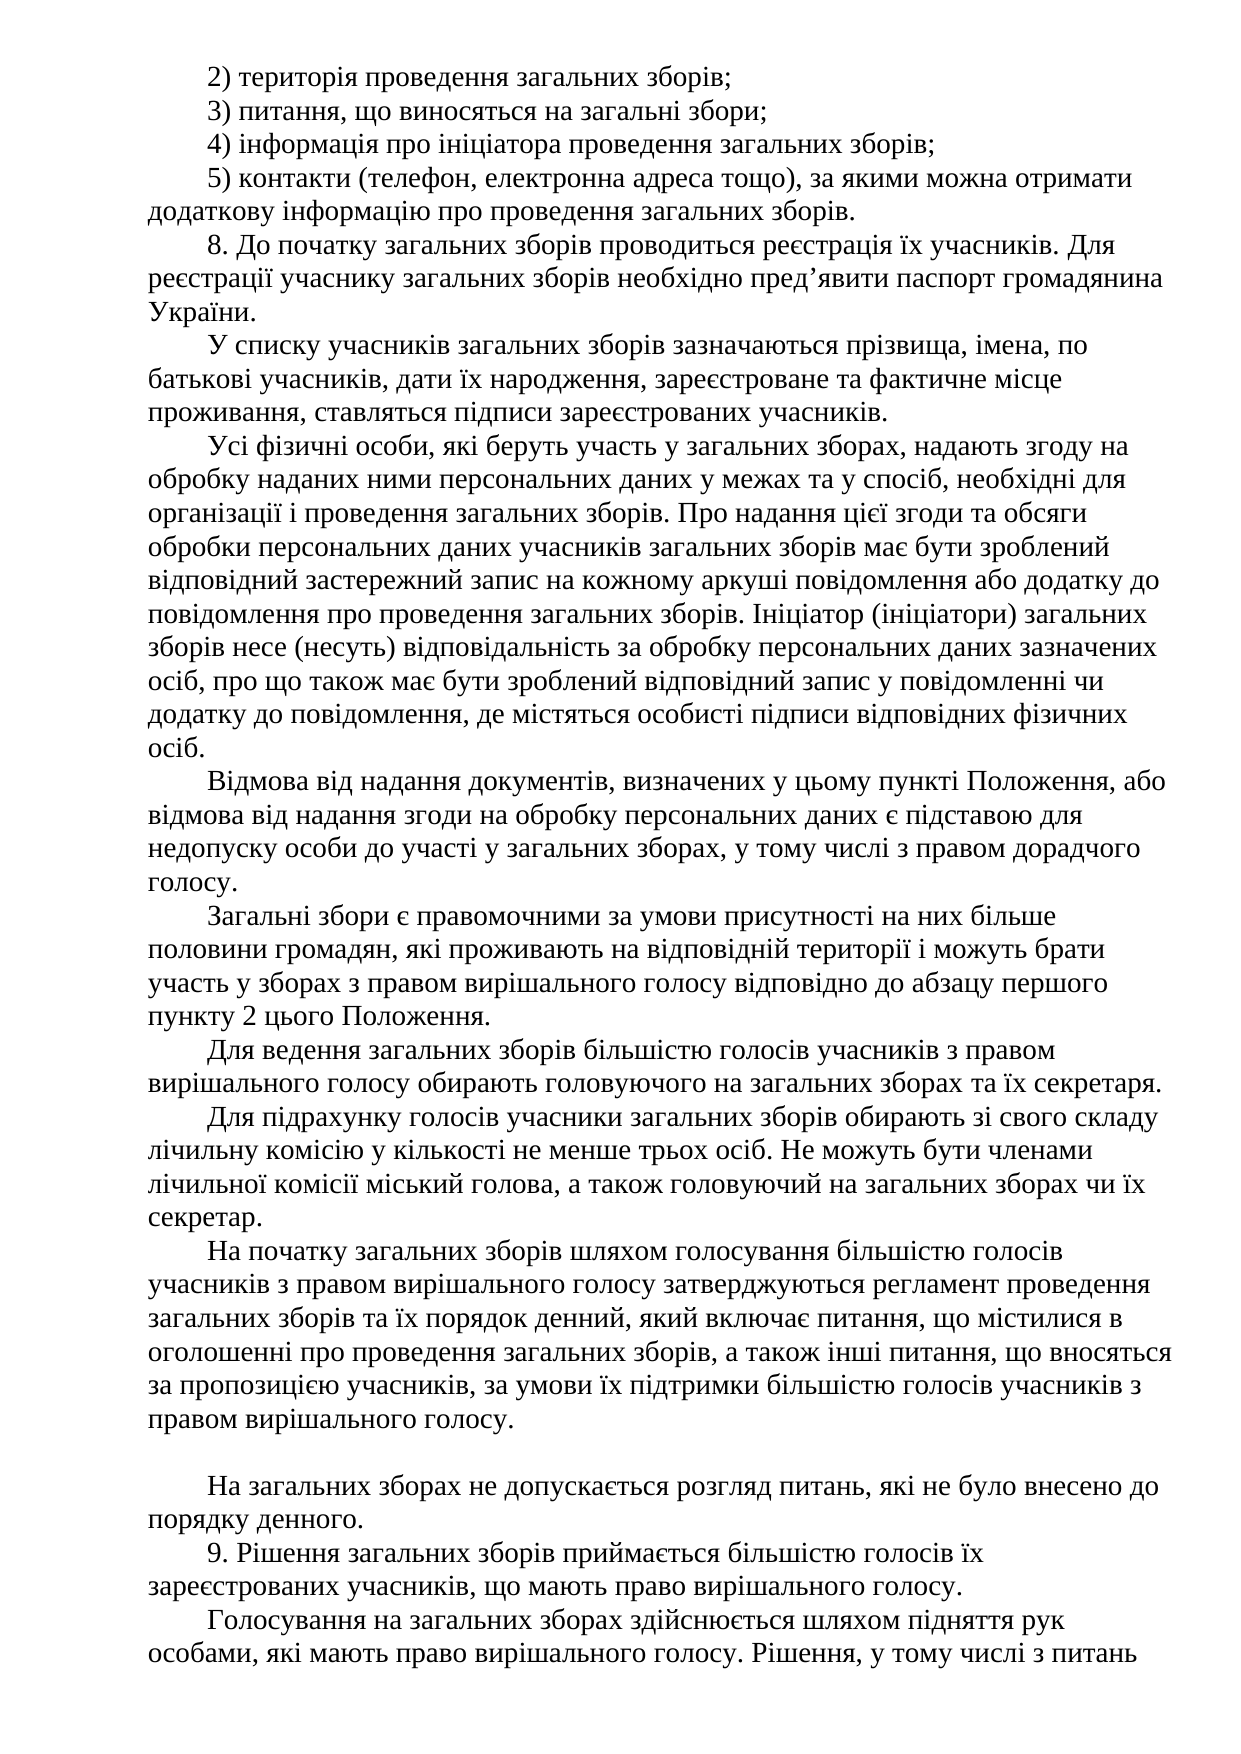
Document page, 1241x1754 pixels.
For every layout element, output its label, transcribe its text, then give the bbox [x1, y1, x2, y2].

text 3) питання, що виносяться на загальні збори; [148, 93, 1181, 126]
text 5) контакти (телефон, електронна адреса тощо), за якими можна отримати додаткову інформацію про проведення загальних зборів. [148, 160, 1181, 227]
text Відмова від надання документів, визначених у цьому пункті Положення, або відмова від надання згоди на обробку персональних даних є підставою для недопуску особи до участі у загальних зборах, у тому числі з правом дорадчого голосу. [148, 763, 1181, 898]
text 8. До початку загальних зборів проводиться реєстрація їх учасників. Для реєстрації учаснику загальних зборів необхідно пред’явити паспорт громадянина України. [148, 227, 1181, 327]
text 9. Рішення загальних зборів приймається більшістю голосів їх зареєстрованих учасників, що мають право вирішального голосу. [148, 1535, 1181, 1602]
text 2) територія проведення загальних зборів; [148, 59, 1181, 93]
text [148, 1602, 1181, 1669]
text На початку загальних зборів шляхом голосування більшістю голосів учасників з правом вирішального голосу затверджуються регламент проведення загальних зборів та їх порядок денний, який включає питання, що містилися в оголошенні про проведення загальних зборів, а також інші питання, що вносяться за пропозицією учасників, за умови їх підтримки більшістю голосів учасників з правом вирішального голосу. [148, 1233, 1181, 1434]
text У списку учасників загальних зборів зазначаються прізвища, імена, по батькові учасників, дати їх народження, зареєстроване та фактичне місце проживання, ставляться підписи зареєстрованих учасників. [148, 327, 1181, 428]
text Загальні збори є правомочними за умови присутності на них більше половини громадян, які проживають на відповідній території і можуть брати участь у зборах з правом вирішального голосу відповідно до абзацу першого пункту 2 цього Положення. [148, 898, 1181, 1032]
text 4) інформація про ініціатора проведення загальних зборів; [148, 126, 1181, 160]
text Для підрахунку голосів учасники загальних зборів обирають зі свого складу лічильну комісію у кількості не менше трьох осіб. Не можуть бути членами лічильної комісії міський голова, а також головуючий на загальних зборах чи їх секретар. [148, 1099, 1181, 1233]
text На загальних зборах не допускається розгляд питань, які не було внесено до порядку денного. [148, 1468, 1181, 1535]
text Для ведення загальних зборів більшістю голосів учасників з правом вирішального голосу обирають головуючого на загальних зборах та їх секретаря. [148, 1032, 1181, 1099]
text Усі фізичні особи, які беруть участь у загальних зборах, надають згоду на обробку наданих ними персональних даних у межах та у спосіб, необхідні для організації і проведення загальних зборів. Про надання цієї згоди та обсяги обробки персональних даних учасників загальних зборів має бути зроблений відповідний застережний запис на кожному аркуші повідомлення або додатку до повідомлення про проведення загальних зборів. Ініціатор (ініціатори) загальних зборів несе (несуть) відповідальність за обробку персональних даних зазначених осіб, про що також має бути зроблений відповідний запис у повідомленні чи додатку до повідомлення, де містяться особисті підписи відповідних фізичних осіб. [148, 428, 1181, 763]
